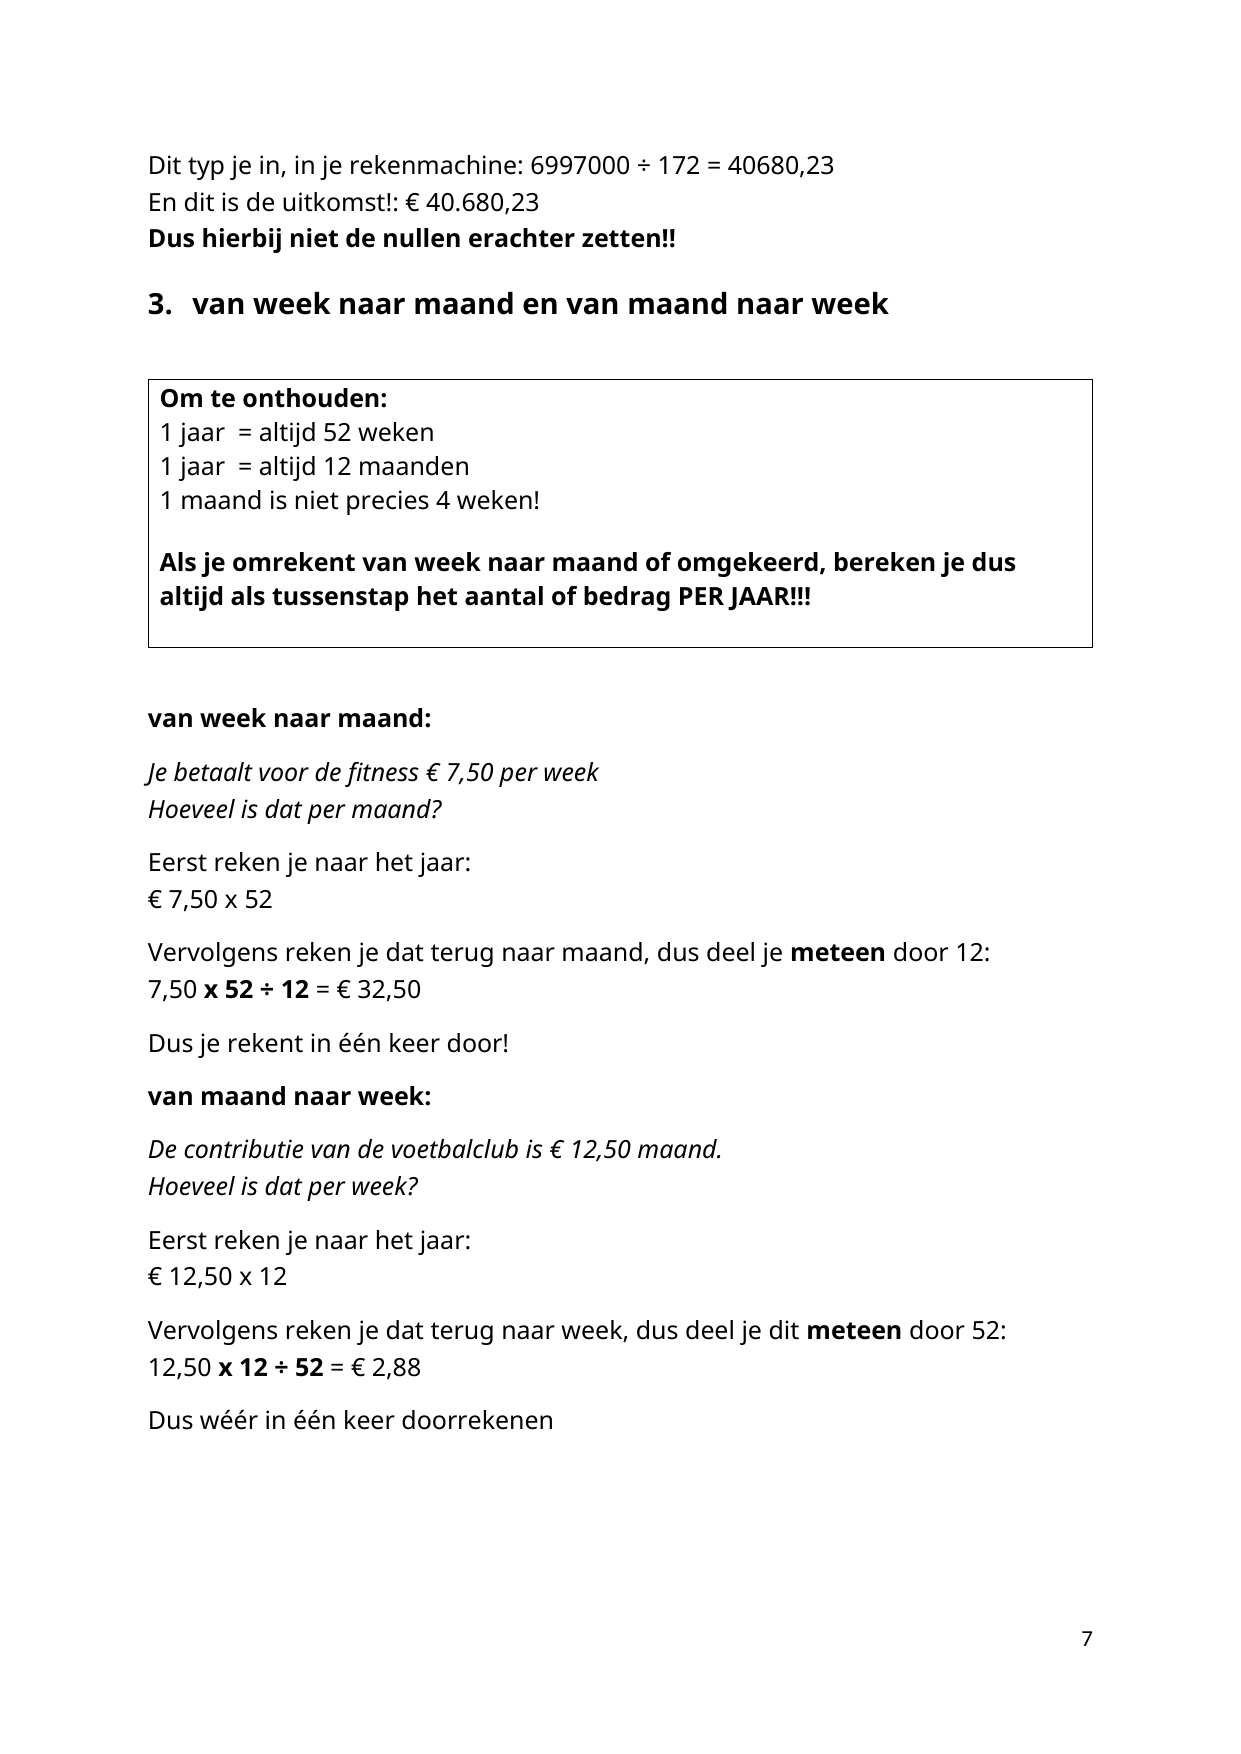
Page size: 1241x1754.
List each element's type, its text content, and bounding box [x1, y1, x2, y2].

text van week naar maand: [148, 701, 1093, 735]
text Dus je rekent in één keer door! [148, 1025, 1093, 1059]
text Vervolgens reken je dat terug naar week, dus deel je dit meteen door 52: 12,50 x 12 ÷ 52 = € 2,88 [148, 1312, 1093, 1383]
subtitle van week naar maand en van maand naar week [148, 283, 1093, 323]
text Vervolgens reken je dat terug naar maand, dus deel je meteen door 12: 7,50 x 52 ÷ 12 = € 32,50 [148, 935, 1093, 1006]
text Eerst reken je naar het jaar: € 12,50 x 12 [148, 1222, 1093, 1293]
text Eerst reken je naar het jaar: € 7,50 x 52 [148, 845, 1093, 916]
text Dus wéér in één keer doorrekenen [148, 1403, 1093, 1437]
table_header Om te onthouden: 1 jaar = altijd 52 weken 1 jaar = altijd 12 maanden 1 maand is niet precies 4 weken! Als je omrekent van week naar maand of omgekeerd, bereken je dus altijd als tussenstap het aantal of bedrag PER JAAR!!! [149, 380, 1092, 647]
text van maand naar week: [148, 1079, 1093, 1113]
text Dit typ je in, in je rekenmachine: 6997000 ÷ 172 = 40680,23 En dit is de uitkomst!: € 40.680,23 Dus hierbij niet de nullen erachter zetten!! [148, 148, 1093, 255]
text Je betaalt voor de fitness € 7,50 per week Hoeveel is dat per maand? [148, 754, 1093, 825]
text De contributie van de voetbalclub is € 12,50 maand. Hoeveel is dat per week? [148, 1132, 1093, 1203]
